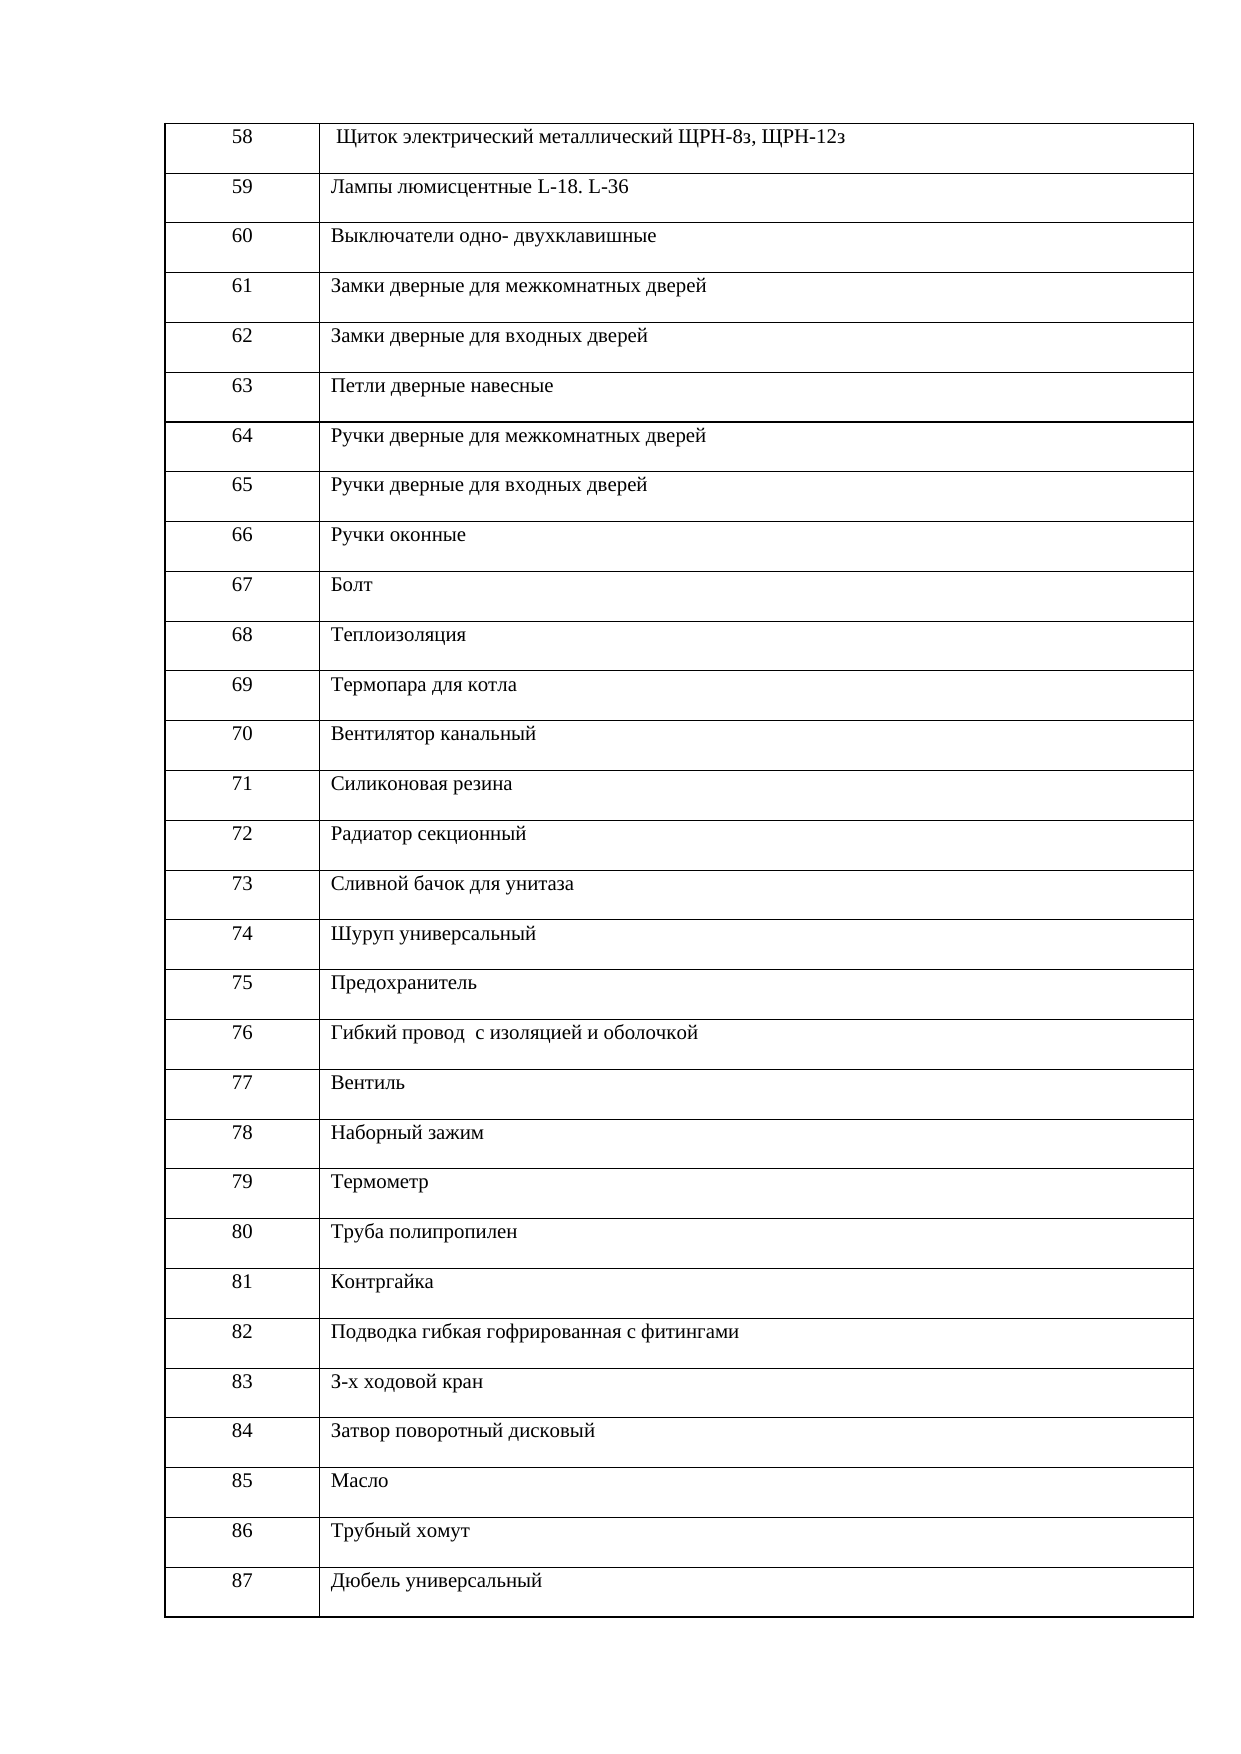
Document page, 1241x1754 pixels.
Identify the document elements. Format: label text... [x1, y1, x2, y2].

table_cell 78 [166, 1120, 319, 1168]
table_cell Термометр [320, 1169, 1193, 1218]
table_cell Теплоизоляция [320, 622, 1193, 670]
table_cell Петли дверные навесные [320, 373, 1193, 421]
table_cell Предохранитель [320, 970, 1193, 1019]
table_cell 85 [166, 1468, 319, 1517]
table_cell 60 [166, 223, 319, 272]
table_cell Лампы люмисцентные L-18. L-36 [320, 174, 1193, 222]
table_cell 64 [166, 423, 319, 471]
table_cell 67 [166, 572, 319, 621]
table_cell 58 [166, 124, 319, 172]
table_cell Наборный зажим [320, 1120, 1193, 1168]
table_cell Вентиль [320, 1070, 1193, 1118]
table_cell Дюбель универсальный [320, 1568, 1193, 1616]
table_cell 65 [166, 472, 319, 521]
table_cell 87 [166, 1568, 319, 1616]
table_cell 71 [166, 771, 319, 820]
table_cell Контргайка [320, 1269, 1193, 1318]
table_cell 59 [166, 174, 319, 222]
table_cell 72 [166, 821, 319, 869]
table_cell 83 [166, 1369, 319, 1417]
table_cell 75 [166, 970, 319, 1019]
table_cell Сливной бачок для унитаза [320, 871, 1193, 919]
table_cell 81 [166, 1269, 319, 1318]
table_cell Гибкий провод с изоляцией и оболочкой [320, 1020, 1193, 1069]
table_cell 86 [166, 1518, 319, 1567]
table_cell 77 [166, 1070, 319, 1118]
table_cell Трубный хомут [320, 1518, 1193, 1567]
table_cell Термопара для котла [320, 671, 1193, 720]
table_cell 76 [166, 1020, 319, 1069]
table_cell Ручки оконные [320, 522, 1193, 571]
table_cell Радиатор секционный [320, 821, 1193, 869]
table_cell 63 [166, 373, 319, 421]
table_cell Замки дверные для входных дверей [320, 323, 1193, 372]
table_cell Ручки дверные для входных дверей [320, 472, 1193, 521]
table_cell 69 [166, 671, 319, 720]
table_cell 62 [166, 323, 319, 372]
table_cell Труба полипропилен [320, 1219, 1193, 1268]
table_cell 68 [166, 622, 319, 670]
table_cell Силиконовая резина [320, 771, 1193, 820]
table_cell Ручки дверные для межкомнатных дверей [320, 423, 1193, 471]
table_cell Выключатели одно- двухклавишные [320, 223, 1193, 272]
table_cell З-х ходовой кран [320, 1369, 1193, 1417]
table_cell 66 [166, 522, 319, 571]
table_cell Болт [320, 572, 1193, 621]
table_cell Подводка гибкая гофрированная с фитингами [320, 1319, 1193, 1367]
table_cell Масло [320, 1468, 1193, 1517]
table_cell Замки дверные для межкомнатных дверей [320, 273, 1193, 322]
table_cell Вентилятор канальный [320, 721, 1193, 770]
table_cell 82 [166, 1319, 319, 1367]
table_cell 74 [166, 920, 319, 969]
table_cell 70 [166, 721, 319, 770]
table_cell 80 [166, 1219, 319, 1268]
table_cell Щиток электрический металлический ЩРН-8з, ЩРН-12з [320, 124, 1193, 172]
table_cell 79 [166, 1169, 319, 1218]
table_cell 73 [166, 871, 319, 919]
table_cell 61 [166, 273, 319, 322]
table_cell Затвор поворотный дисковый [320, 1418, 1193, 1467]
table_cell 84 [166, 1418, 319, 1467]
table_cell Шуруп универсальный [320, 920, 1193, 969]
